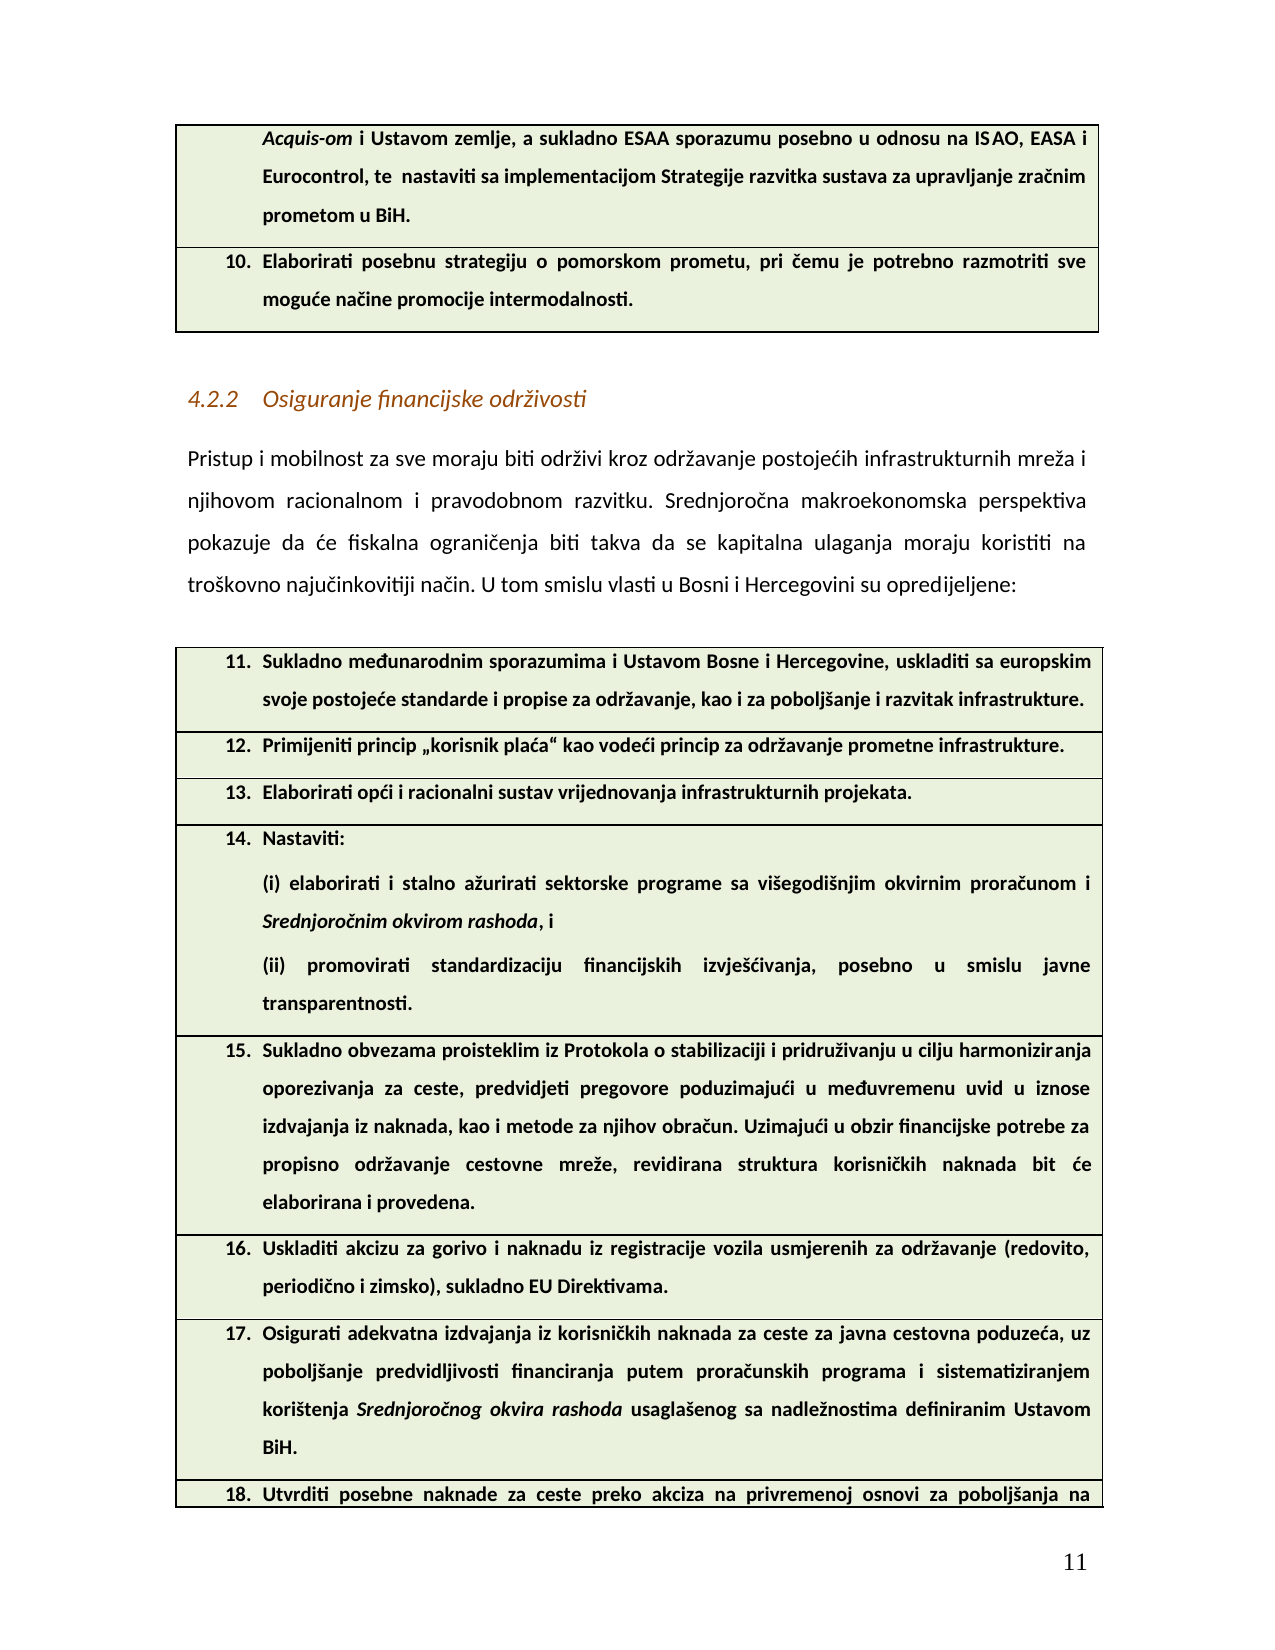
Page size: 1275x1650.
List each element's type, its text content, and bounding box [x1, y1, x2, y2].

table_cell Osigurati adekvatna izdvajanja iz korisničkih naknada za ceste za javna cestovna poduzeća, uz poboljšanje predvidljivosti financiranja putem proračunskih programa i sistematiziranjem korištenja Srednjoročnog okvira rashoda usaglašenog sa nadležnostima definiranim Ustavom BiH. [177, 1320, 1102, 1479]
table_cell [177, 126, 1098, 247]
table_cell Elaborirati opći i racionalni sustav vrijednovanja infrastrukturnih projekata. [177, 779, 1102, 824]
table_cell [177, 1481, 1102, 1506]
table_header Sukladno međunarodnim sporazumima i Ustavom Bosne i Hercegovine, uskladiti sa europskim svoje postojeće standarde i propise za održavanje, kao i za poboljšanje i razvitak infrastrukture. [177, 648, 1102, 731]
subtitle Osiguranje financijske održivosti [187, 383, 1088, 413]
table_cell Nastaviti: (i) elaborirati i stalno ažurirati sektorske programe sa višegodišnjim okvirnim proračunom i Srednjoročnim okvirom rashoda, i (ii) promovirati standardizaciju financijskih izvješćivanja, posebno u smislu javne transparentnosti. [177, 826, 1102, 1035]
table_cell Primijeniti princip „korisnik plaća“ kao vodeći princip za održavanje prometne infrastrukture. [177, 733, 1102, 777]
text Pristup i mobilnost za sve moraju biti održivi kroz održavanje postojećih infrastrukturnih mreža i njihovom racionalnom i pravodobnom razvitku. Srednjoročna makroekonomska perspektiva pokazuje da će fiskalna ograničenja biti takva da se kapitalna ulaganja moraju koristiti na troškovno najučinkovitiji način. U tom smislu vlasti u Bosni i Hercegovini su opredijeljene: [187, 444, 1088, 598]
table_cell Elaborirati posebnu strategiju o pomorskom prometu, pri čemu je potrebno razmotriti sve moguće načine promocije intermodalnosti. [177, 248, 1098, 331]
table_cell Sukladno obvezama proisteklim iz Protokola o stabilizaciji i pridruživanju u cilju harmoniziranja oporezivanja za ceste, predvidjeti pregovore poduzimajući u međuvremenu uvid u iznose izdvajanja iz naknada, kao i metode za njihov obračun. Uzimajući u obzir financijske potrebe za propisno održavanje cestovne mreže, revidirana struktura korisničkih naknada bit će elaborirana i provedena. [177, 1037, 1102, 1234]
table_cell Uskladiti akcizu za gorivo i naknadu iz registracije vozila usmjerenih za održavanje (redovito, periodično i zimsko), sukladno EU Direktivama. [177, 1236, 1102, 1318]
